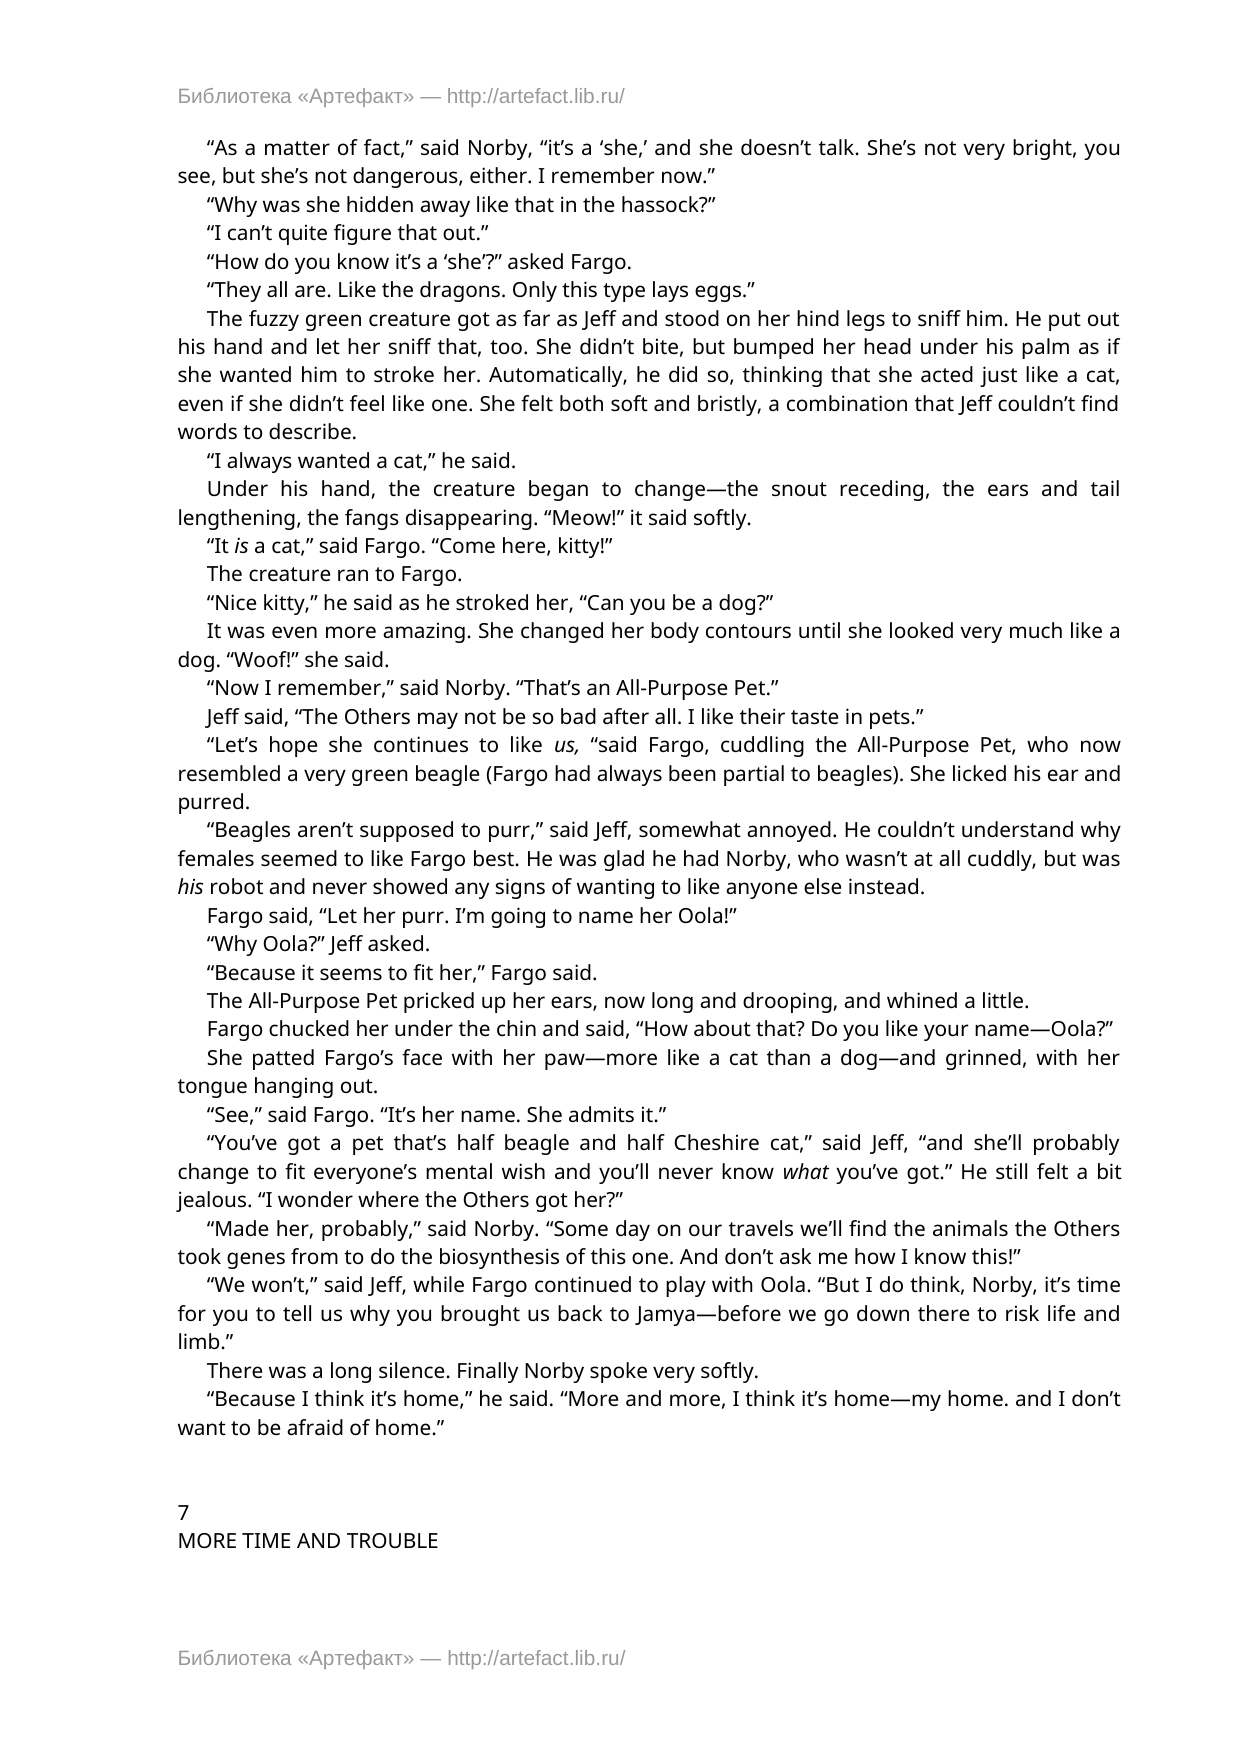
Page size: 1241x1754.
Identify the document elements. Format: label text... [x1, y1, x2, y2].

text “They all are. Like the dragons. Only this type lays eggs.” [177, 275, 1122, 304]
text “How do you know it’s a ‘she’?” asked Fargo. [177, 247, 1122, 275]
text Fargo said, “Let her purr. I’m going to name her Oola!” [177, 901, 1122, 929]
subtitle MORE TIME AND TROUBLE [177, 1526, 1122, 1555]
text “Because I think it’s home,” he said. “More and more, I think it’s home—my home. and I don’t want to be afraid of home.” [177, 1384, 1122, 1441]
text “Nice kitty,” he said as he stroked her, “Can you be a dog?” [177, 588, 1122, 616]
text Fargo chucked her under the chin and said, “How about that? Do you like your name—Oola?” [177, 1014, 1122, 1043]
text “You’ve got a pet that’s half beagle and half Cheshire cat,” said Jeff, “and she’ll probably change to fit everyone’s mental wish and you’ll never know what you’ve got.” He still felt a bit jealous. “I wonder where the Others got her?” [177, 1128, 1122, 1214]
text “Beagles aren’t supposed to purr,” said Jeff, somewhat annoyed. He couldn’t understand why females seemed to like Fargo best. He was glad he had Norby, who wasn’t at all cuddly, but was his robot and never showed any signs of wanting to like anyone else instead. [177, 816, 1122, 901]
text “See,” said Fargo. “It’s her name. She admits it.” [177, 1100, 1122, 1128]
text The fuzzy green creature got as far as Jeff and stood on her hind legs to sniff him. He put out his hand and let her sniff that, too. She didn’t bite, but bumped her head under his palm as if she wanted him to stroke her. Automatically, he did so, thinking that she acted just like a cat, even if she didn’t feel like one. She felt both soft and bristly, a combination that Jeff couldn’t find words to describe. [177, 304, 1122, 446]
text Under his hand, the creature began to change—the snout receding, the ears and tail lengthening, the fangs disappearing. “Meow!” it said softly. [177, 474, 1122, 531]
text “Why was she hidden away like that in the hassock?” [177, 190, 1122, 218]
text “Now I remember,” said Norby. “That’s an All-Purpose Pet.” [177, 673, 1122, 702]
text “Let’s hope she continues to like us, “said Fargo, cuddling the All-Purpose Pet, who now resembled a very green beagle (Fargo had always been partial to beagles). She licked his ear and purred. [177, 730, 1122, 816]
text “Because it seems to fit her,” Fargo said. [177, 958, 1122, 986]
text Jeff said, “The Others may not be so bad after all. I like their taste in pets.” [177, 702, 1122, 730]
text The All-Purpose Pet pricked up her ears, now long and drooping, and whined a little. [177, 986, 1122, 1014]
subtitle 7 [177, 1498, 1122, 1526]
text It was even more amazing. She changed her body contours until she looked very much like a dog. “Woof!” she said. [177, 616, 1122, 673]
text “We won’t,” said Jeff, while Fargo continued to play with Oola. “But I do think, Norby, it’s time for you to tell us why you brought us back to Jamya—before we go down there to risk life and limb.” [177, 1271, 1122, 1356]
text “I can’t quite figure that out.” [177, 218, 1122, 247]
text “I always wanted a cat,” he said. [177, 446, 1122, 474]
text The creature ran to Fargo. [177, 559, 1122, 588]
text She patted Fargo’s face with her paw—more like a cat than a dog—and grinned, with her tongue hanging out. [177, 1043, 1122, 1100]
text “As a matter of fact,” said Norby, “it’s a ‘she,’ and she doesn’t talk. She’s not very bright, you see, but she’s not dangerous, either. I remember now.” [177, 133, 1122, 190]
text There was a long silence. Finally Norby spoke very softly. [177, 1356, 1122, 1384]
text “It is a cat,” said Fargo. “Come here, kitty!” [177, 531, 1122, 559]
text “Why Oola?” Jeff asked. [177, 929, 1122, 958]
text “Made her, probably,” said Norby. “Some day on our travels we’ll find the animals the Others took genes from to do the biosynthesis of this one. And don’t ask me how I know this!” [177, 1214, 1122, 1271]
